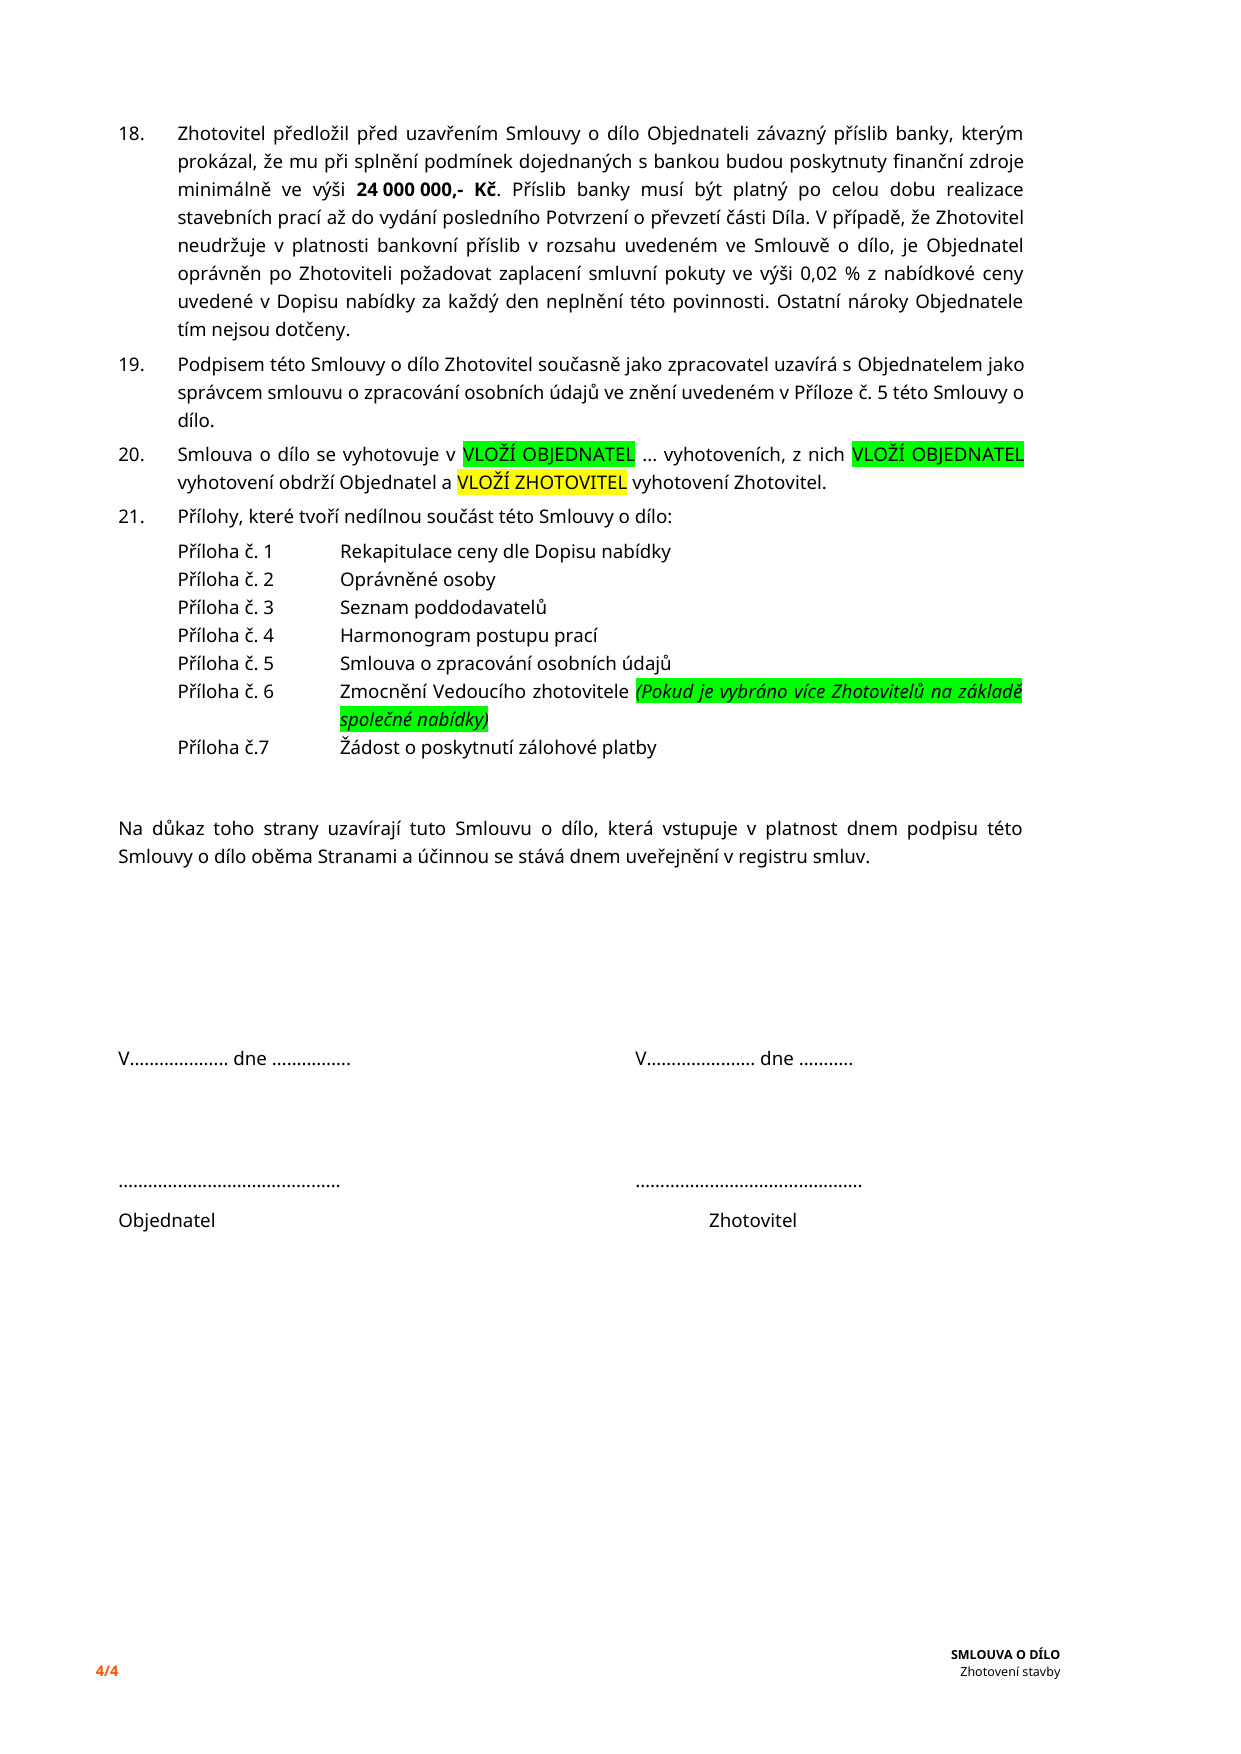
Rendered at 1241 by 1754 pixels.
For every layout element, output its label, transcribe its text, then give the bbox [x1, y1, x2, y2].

text Příloha č. 6 Zmocnění Vedoucího zhotovitele (Pokud je vybráno více Zhotovitelů na základě společné nabídky) [177, 678, 1024, 732]
text Na důkaz toho strany uzavírají tuto Smlouvu o dílo, která vstupuje v platnost dnem podpisu této Smlouvy o dílo oběma Stranami a účinnou se stává dnem uveřejnění v registru smluv. [118, 815, 1024, 869]
list Smlouva o dílo se vyhotovuje v VLOŽÍ OBJEDNATEL ... vyhotoveních, z nich VLOŽÍ OBJEDNATEL vyhotovení obdrží Objednatel a VLOŽÍ ZHOTOVITEL vyhotovení Zhotovitel. [118, 441, 1024, 495]
text Příloha č.7 Žádost o poskytnutí zálohové platby [177, 734, 1024, 759]
text Příloha č. 1 Rekapitulace ceny dle Dopisu nabídky [177, 538, 1024, 563]
text Příloha č. 3 Seznam poddodavatelů [177, 594, 1024, 619]
text V……………….. dne ……………. V…………………. dne ……….. [118, 1046, 1024, 1071]
text Příloha č. 5 Smlouva o zpracování osobních údajů [177, 650, 1024, 676]
list Podpisem této Smlouvy o dílo Zhotovitel současně jako zpracovatel uzavírá s Objednatelem jako správcem smlouvu o zpracování osobních údajů ve znění uvedeném v Příloze č. 5 této Smlouvy o dílo. [118, 351, 1024, 433]
text Objednatel Zhotovitel [118, 1208, 1024, 1233]
text Příloha č. 4 Harmonogram postupu prací [177, 622, 1024, 647]
list Přílohy, které tvoří nedílnou součást této Smlouvy o dílo: [118, 504, 1024, 529]
text ……………………………………… ………………………………………. [118, 1167, 1024, 1193]
text Příloha č. 2 Oprávněné osoby [177, 566, 1024, 591]
list Zhotovitel předložil před uzavřením Smlouvy o dílo Objednateli závazný příslib banky, kterým prokázal, že mu při splnění podmínek dojednaných s bankou budou poskytnuty finanční zdroje minimálně ve výši 24 000 000,- Kč. Příslib banky musí být platný po celou dobu realizace stavebních prací až do vydání posledního Potvrzení o převzetí části Díla. V případě, že Zhotovitel neudržuje v platnosti bankovní příslib v rozsahu uvedeném ve Smlouvě o dílo, je Objednatel oprávněn po Zhotoviteli požadovat zaplacení smluvní pokuty ve výši 0,02 % z nabídkové ceny uvedené v Dopisu nabídky za každý den neplnění této povinnosti. Ostatní nároky Objednatele tím nejsou dotčeny. [118, 121, 1024, 342]
